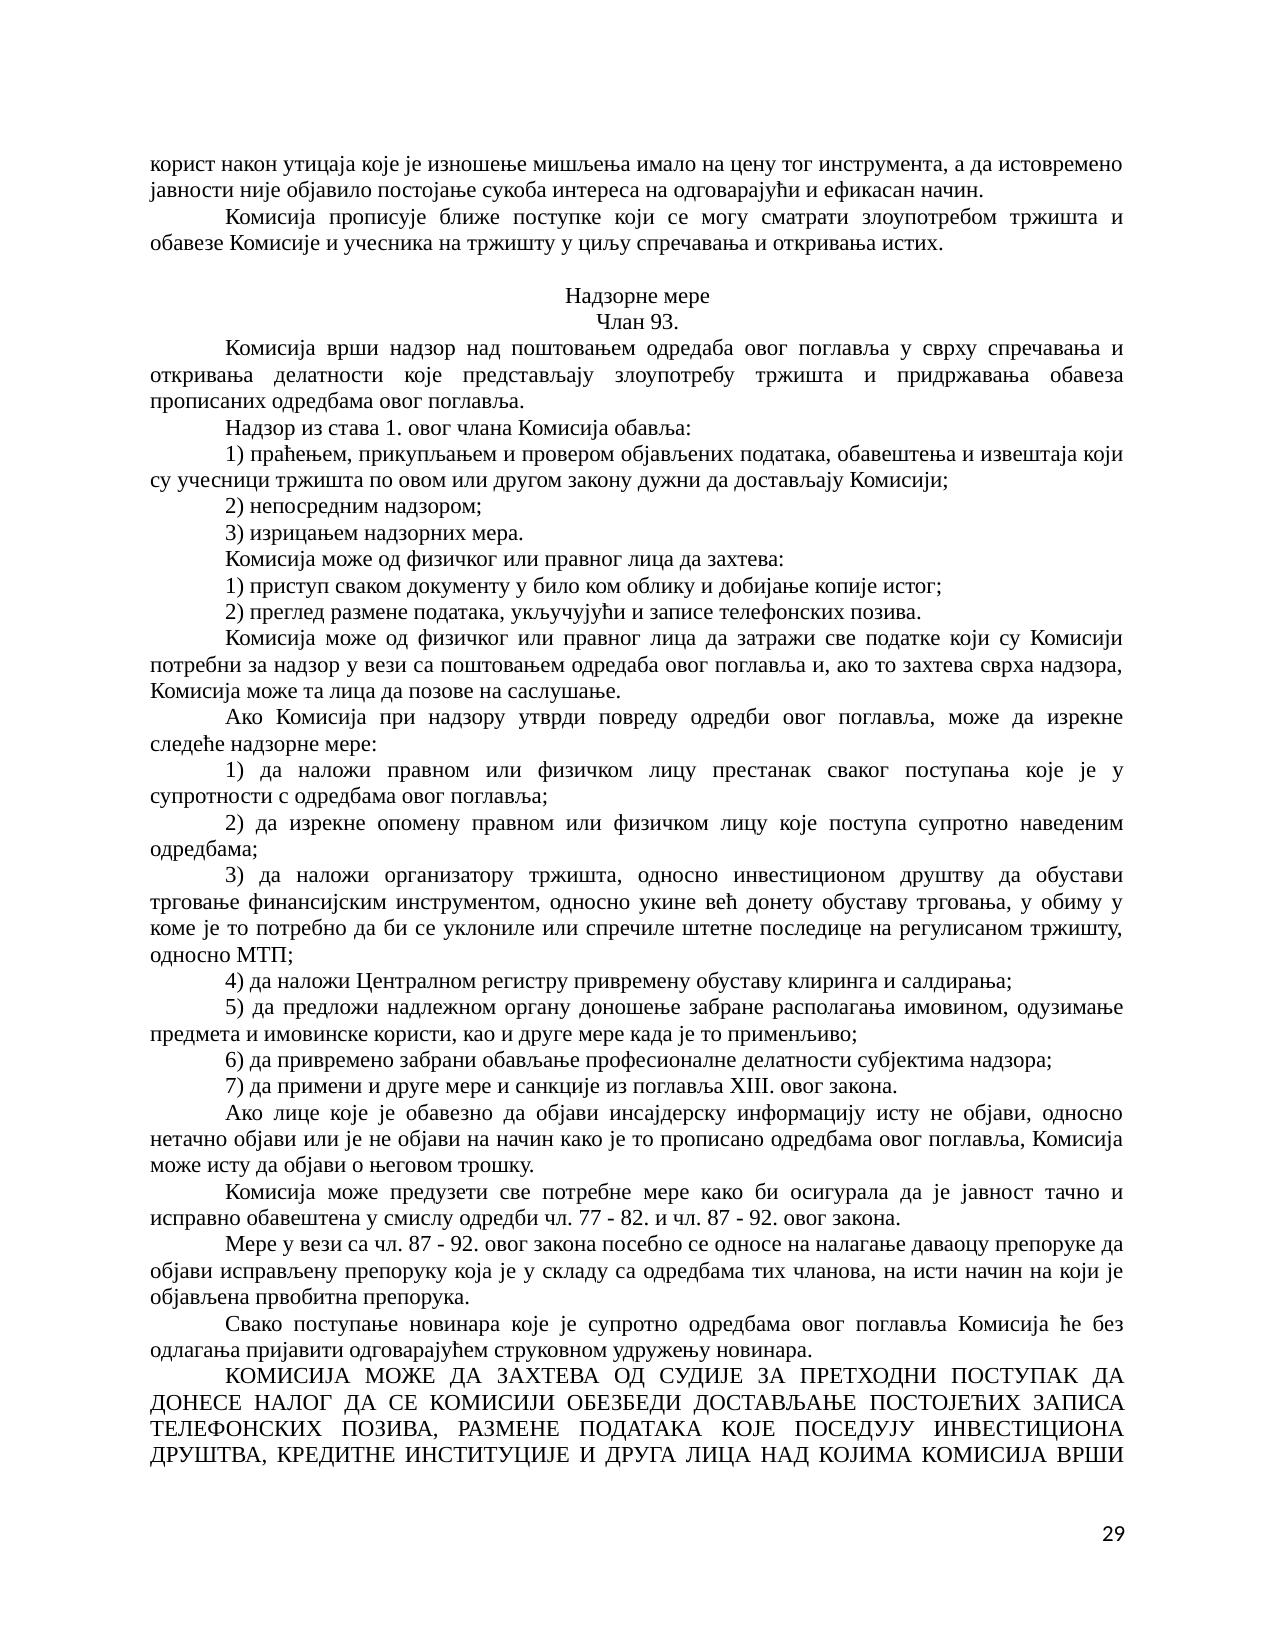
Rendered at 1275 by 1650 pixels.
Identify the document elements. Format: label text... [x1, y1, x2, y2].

text Ако лице које је обавезно да објави инсајдерску информацију исту не објави, односно нетачно објави или је не објави на начин како је то прописано одредбама овог поглавља, Комисија може исту да објави о његовом трошку. [150, 1099, 1125, 1178]
text Члан 93. [150, 308, 1125, 334]
text 1) праћењем, прикупљањем и провером објављених података, обавештења и извештаја који су учесници тржишта по овом или другом закону дужни да достављају Комисији; [150, 440, 1125, 493]
text Надзор из става 1. овог члана Комисија обавља: [150, 413, 1125, 440]
text 2) да изрекне опомену правном или физичком лицу које поступа супротно наведеним одредбама; [150, 809, 1125, 862]
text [150, 1362, 1125, 1468]
text 3) да наложи организатору тржишта, односно инвестиционом друштву да обустави трговање финансијским инструментом, односно укине већ донету обуставу трговања, у обиму у коме је то потребно да би се уклониле или спречиле штетне последице на регулисаном тржишту, односно МТП; [150, 862, 1125, 967]
text 1) приступ сваком документу у било ком облику и добијање копије истог; [150, 572, 1125, 598]
text Комисија прописује ближе поступке који се могу сматрати злоупотребом тржишта и обавезе Комисије и учесника на тржишту у циљу спречавања и откривања истих. [150, 203, 1125, 255]
text Свако поступање новинара које је супротно одредбама овог поглавља Комисија ће без одлагања пријавити одговарајућем струковном удружењу новинара. [150, 1309, 1125, 1362]
text 3) изрицањем надзорних мера. [150, 519, 1125, 545]
text 4) да наложи Централном регистру привремену обуставу клиринга и салдирања; [150, 967, 1125, 993]
text Комисија врши надзор над поштовањем одредаба овог поглавља у сврху спречавања и откривања делатности које представљају злоупотребу тржишта и придржавања обавеза прописаних одредбама овог поглавља. [150, 334, 1125, 413]
text Комисија може предузети све потребне мере како би осигурала да је јавност тачно и исправно обавештена у смислу одредби чл. 77 - 82. и чл. 87 - 92. овог закона. [150, 1178, 1125, 1231]
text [150, 150, 1125, 203]
text 5) да предложи надлежном органу доношење забране располагања имовином, одузимање предмета и имовинске користи, као и друге мере када је то применљиво; [150, 993, 1125, 1046]
text 6) да привремено забрани обављање професионалне делатности субјектима надзора; [150, 1046, 1125, 1072]
text 2) преглед размене података, укључујући и записе телефонских позива. [150, 598, 1125, 624]
text Надзорне мере [150, 282, 1125, 308]
text Мере у вези са чл. 87 - 92. овог закона посебно се односе на налагање даваоцу препоруке да објави исправљену препоруку која је у складу са одредбама тих чланова, на исти начин на који је објављена првобитна препорука. [150, 1231, 1125, 1309]
text 7) да примени и друге мере и санкције из поглавља XIII. овог закона. [150, 1072, 1125, 1099]
text 1) да наложи правном или физичком лицу престанак сваког поступања које је у супротности с одредбама овог поглавља; [150, 756, 1125, 809]
text Комисија може од физичког или правног лица да затражи све податке који су Комисији потребни за надзор у вези са поштовањем одредаба овог поглавља и, ако то захтева сврха надзора, Комисија може та лица да позове на саслушање. [150, 624, 1125, 703]
text Комисија може од физичког или правног лица да захтева: [150, 545, 1125, 572]
text 2) непосредним надзором; [150, 493, 1125, 519]
text Ако Комисија при надзору утврди повреду одредби овог поглавља, може да изрекне следеће надзорне мере: [150, 703, 1125, 756]
